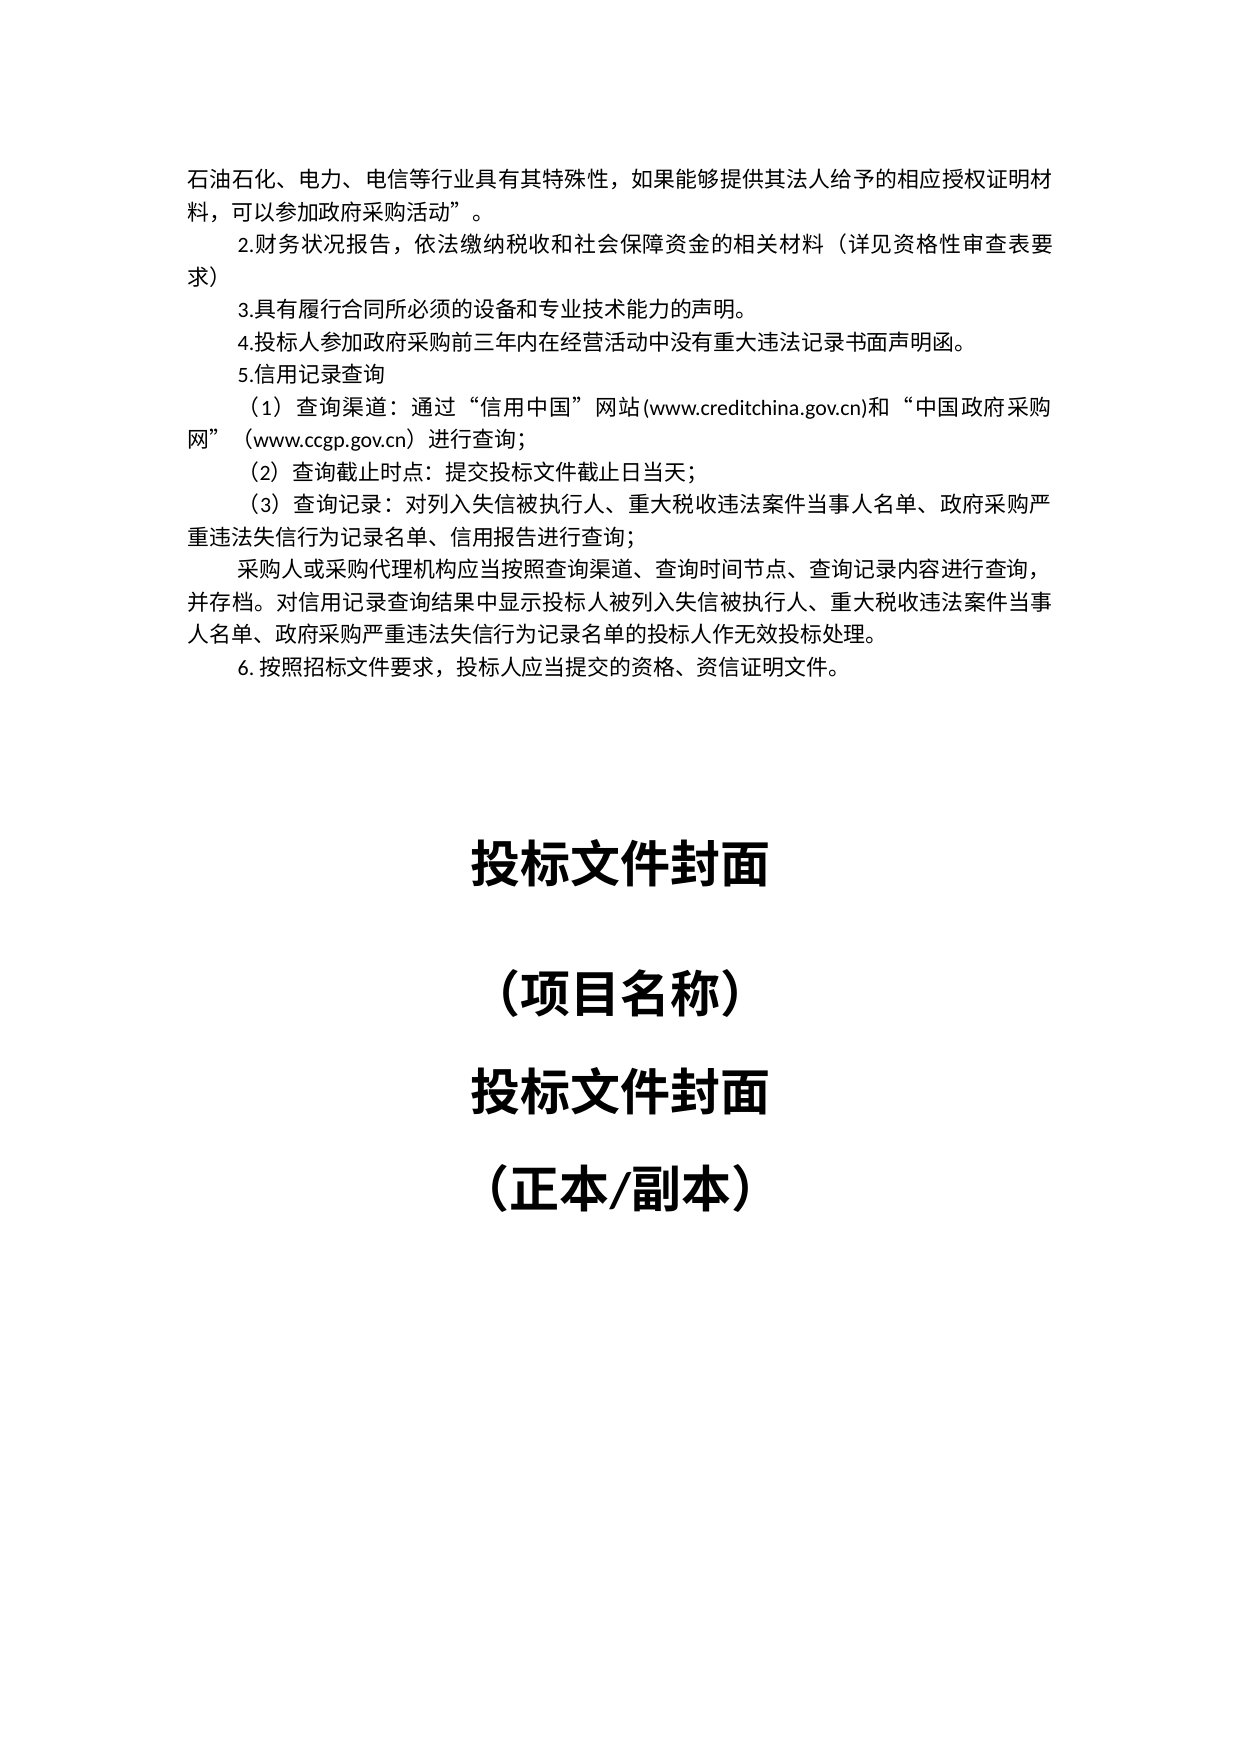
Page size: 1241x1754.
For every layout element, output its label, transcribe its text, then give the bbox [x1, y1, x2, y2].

text （2）查询截止时点：提交投标文件截止日当天； [187, 454, 1053, 487]
text 投标文件封面 [187, 1039, 1053, 1137]
text （3）查询记录：对列入失信被执行人、重大税收违法案件当事人名单、政府采购严重违法失信行为记录名单、信用报告进行查询； [187, 487, 1053, 552]
text 2.财务状况报告，依法缴纳税收和社会保障资金的相关材料（详见资格性审查表要求） [187, 227, 1053, 292]
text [187, 162, 1053, 227]
text 4.投标人参加政府采购前三年内在经营活动中没有重大违法记录书面声明函。 [187, 324, 1053, 357]
text 3.具有履行合同所必须的设备和专业技术能力的声明。 [187, 292, 1053, 324]
text （正本/副本） [187, 1137, 1053, 1234]
text 6. 按照招标文件要求，投标人应当提交的资格、资信证明文件。 [187, 649, 1053, 682]
text 采购人或采购代理机构应当按照查询渠道、查询时间节点、查询记录内容进行查询，并存档。对信用记录查询结果中显示投标人被列入失信被执行人、重大税收违法案件当事人名单、政府采购严重违法失信行为记录名单的投标人作无效投标处理。 [187, 552, 1053, 649]
text 投标文件封面 [187, 812, 1053, 909]
text （项目名称） [187, 942, 1053, 1039]
text （1）查询渠道：通过“信用中国”网站(www.creditchina.gov.cn)和“中国政府采购网”（www.ccgp.gov.cn）进行查询； [187, 389, 1053, 454]
text 5.信用记录查询 [187, 357, 1053, 389]
